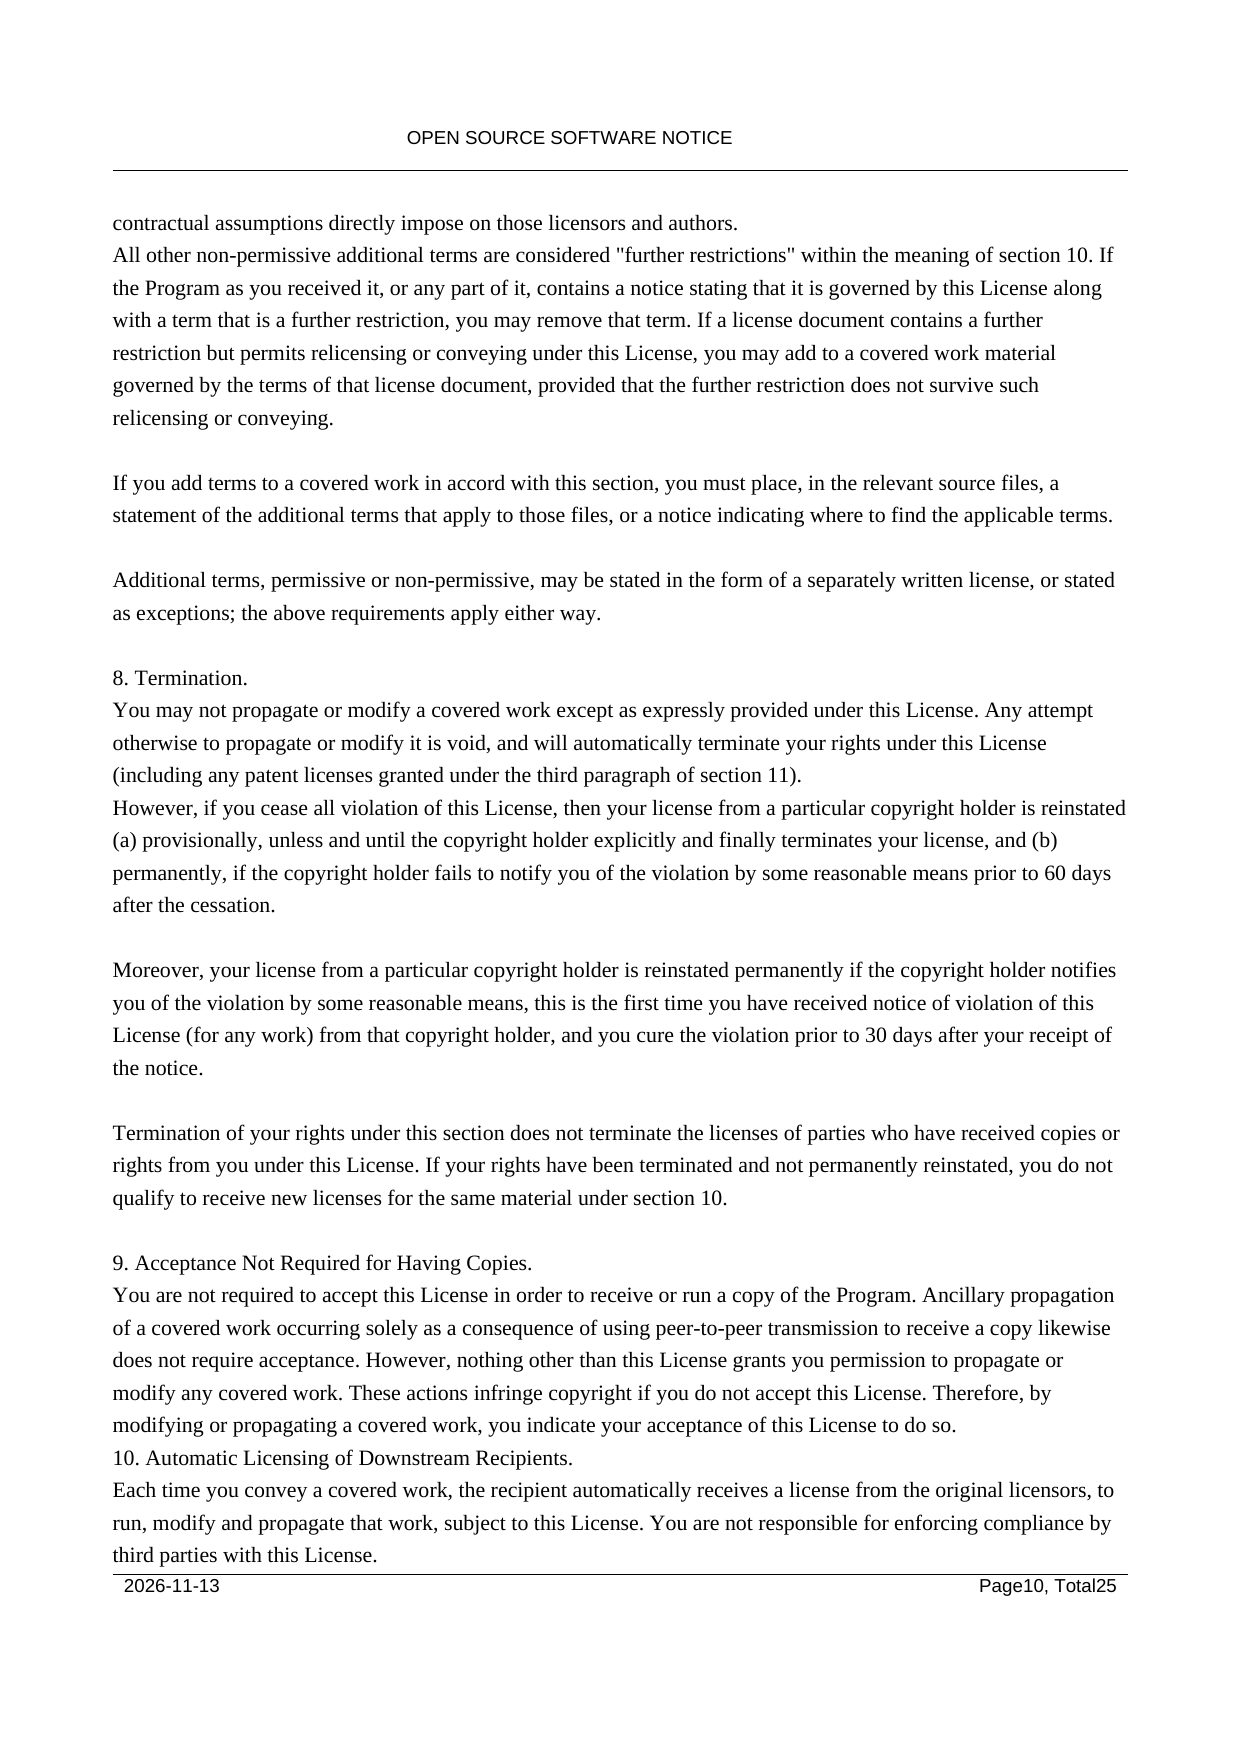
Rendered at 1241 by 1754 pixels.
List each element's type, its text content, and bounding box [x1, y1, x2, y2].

text All other non-permissive additional terms are considered "further restrictions" within the meaning of section 10. If the Program as you received it, or any part of it, contains a notice stating that it is governed by this License along with a term that is a further restriction, you may remove that term. If a license document contains a further restriction but permits relicensing or conveying under this License, you may add to a covered work material governed by the terms of that license document, provided that the further restriction does not survive such relicensing or conveying. [112, 239, 1128, 434]
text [112, 206, 1128, 239]
text Termination of your rights under this section does not terminate the licenses of parties who have received copies or rights from you under this License. If your rights have been terminated and not permanently reinstated, you do not qualify to receive new licenses for the same material under section 10. [112, 1116, 1128, 1214]
text However, if you cease all violation of this License, then your license from a particular copyright holder is reinstated (a) provisionally, unless and until the copyright holder explicitly and finally terminates your license, and (b) permanently, if the copyright holder fails to notify you of the violation by some reasonable means prior to 60 days after the cessation. [112, 791, 1128, 921]
text Additional terms, permissive or non-permissive, may be stated in the form of a separately written license, or stated as exceptions; the above requirements apply either way. [112, 564, 1128, 629]
text You are not required to accept this License in order to receive or run a copy of the Program. Ancillary propagation of a covered work occurring solely as a consequence of using peer-to-peer transmission to receive a copy likewise does not require acceptance. However, nothing other than this License grants you permission to propagate or modify any covered work. These actions infringe copyright if you do not accept this License. Therefore, by modifying or propagating a covered work, you indicate your acceptance of this License to do so. [112, 1279, 1128, 1441]
text 9. Acceptance Not Required for Having Copies. [112, 1246, 1128, 1279]
text Each time you convey a covered work, the recipient automatically receives a license from the original licensors, to run, modify and propagate that work, subject to this License. You are not responsible for enforcing compliance by third parties with this License. [112, 1474, 1128, 1571]
text You may not propagate or modify a covered work except as expressly provided under this License. Any attempt otherwise to propagate or modify it is void, and will automatically terminate your rights under this License (including any patent licenses granted under the third paragraph of section 11). [112, 694, 1128, 791]
text If you add terms to a covered work in accord with this section, you must place, in the relevant source files, a statement of the additional terms that apply to those files, or a notice indicating where to find the applicable terms. [112, 466, 1128, 531]
text 8. Termination. [112, 661, 1128, 694]
text 10. Automatic Licensing of Downstream Recipients. [112, 1441, 1128, 1474]
text Moreover, your license from a particular copyright holder is reinstated permanently if the copyright holder notifies you of the violation by some reasonable means, this is the first time you have received notice of violation of this License (for any work) from that copyright holder, and you cure the violation prior to 30 days after your receipt of the notice. [112, 954, 1128, 1084]
